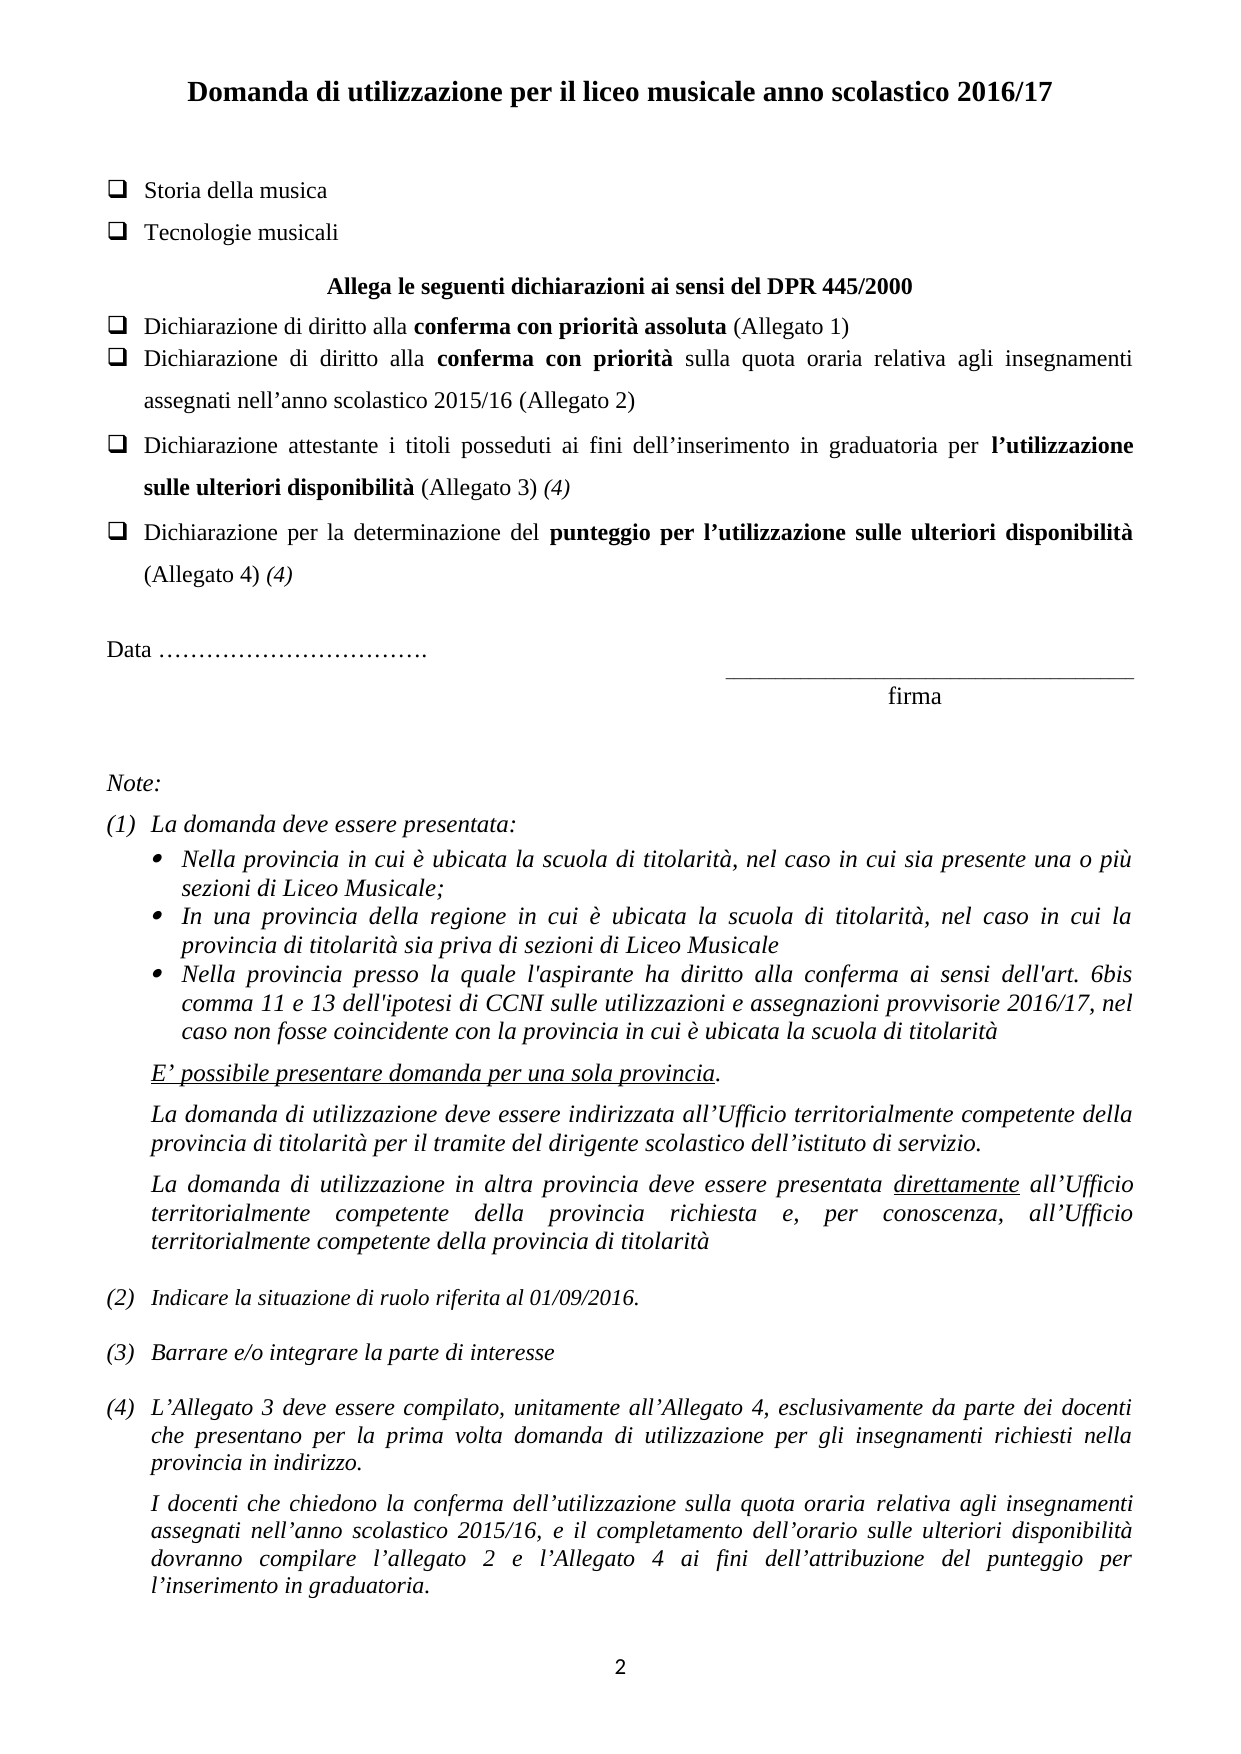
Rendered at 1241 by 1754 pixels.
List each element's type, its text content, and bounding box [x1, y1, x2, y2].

list La domanda deve essere presentata: [106, 809, 1134, 838]
text _________________________________________________ [106, 662, 1134, 681]
list Nella provincia presso la quale l'aspirante ha diritto alla conferma ai sensi dell'art. 6bis comma 11 e 13 dell'ipotesi di CCNI sulle utilizzazioni e assegnazioni provvisorie 2016/17, nel caso non fosse coincidente con la provincia in cui è ubicata la scuola di titolarità [151, 959, 1134, 1045]
list Storia della musica [106, 176, 1134, 204]
list Tecnologie musicali [106, 218, 1134, 246]
text Data ……………………………. [106, 635, 1134, 662]
list Dichiarazione di diritto alla conferma con priorità sulla quota oraria relativa agli insegnamenti assegnati nell’anno scolastico 2015/16 (Allegato 2) [106, 344, 1134, 413]
text Note: [106, 768, 1134, 796]
text I docenti che chiedono la conferma dell’utilizzazione sulla quota oraria relativa agli insegnamenti assegnati nell’anno scolastico 2015/16, e il completamento dell’orario sulle ulteriori disponibilità dovranno compilare l’allegato 2 e l’Allegato 4 ai fini dell’attribuzione del punteggio per l’inserimento in graduatoria. [151, 1488, 1134, 1599]
list L’Allegato 3 deve essere compilato, unitamente all’Allegato 4, esclusivamente da parte dei docenti che presentano per la prima volta domanda di utilizzazione per gli insegnamenti richiesti nella provincia in indirizzo. [106, 1393, 1134, 1476]
list Barrare e/o integrare la parte di interesse [106, 1338, 1134, 1366]
list Dichiarazione attestante i titoli posseduti ai fini dell’inserimento in graduatoria per l’utilizzazione sulle ulteriori disponibilità (Allegato 3) (4) [106, 431, 1134, 500]
text Allega le seguenti dichiarazioni ai sensi del DPR 445/2000 [106, 272, 1134, 299]
text La domanda di utilizzazione in altra provincia deve essere presentata direttamente all’Ufficio territorialmente competente della provincia richiesta e, per conoscenza, all’Ufficio territorialmente competente della provincia di titolarità [151, 1169, 1134, 1255]
list Dichiarazione per la determinazione del punteggio per l’utilizzazione sulle ulteriori disponibilità (Allegato 4) (4) [106, 518, 1134, 587]
list Indicare la situazione di ruolo riferita al 01/09/2016. [106, 1283, 1134, 1310]
text E’ possibile presentare domanda per una sola provincia. [151, 1058, 1134, 1086]
text La domanda di utilizzazione deve essere indirizzata all’Ufficio territorialmente competente della provincia di titolarità per il tramite del dirigente scolastico dell’istituto di servizio. [151, 1099, 1134, 1156]
text firma [106, 681, 1134, 710]
list Dichiarazione di diritto alla conferma con priorità assoluta (Allegato 1) [106, 312, 1134, 340]
list Nella provincia in cui è ubicata la scuola di titolarità, nel caso in cui sia presente una o più sezioni di Liceo Musicale; [151, 844, 1134, 901]
list In una provincia della regione in cui è ubicata la scuola di titolarità, nel caso in cui la provincia di titolarità sia priva di sezioni di Liceo Musicale [151, 901, 1134, 959]
